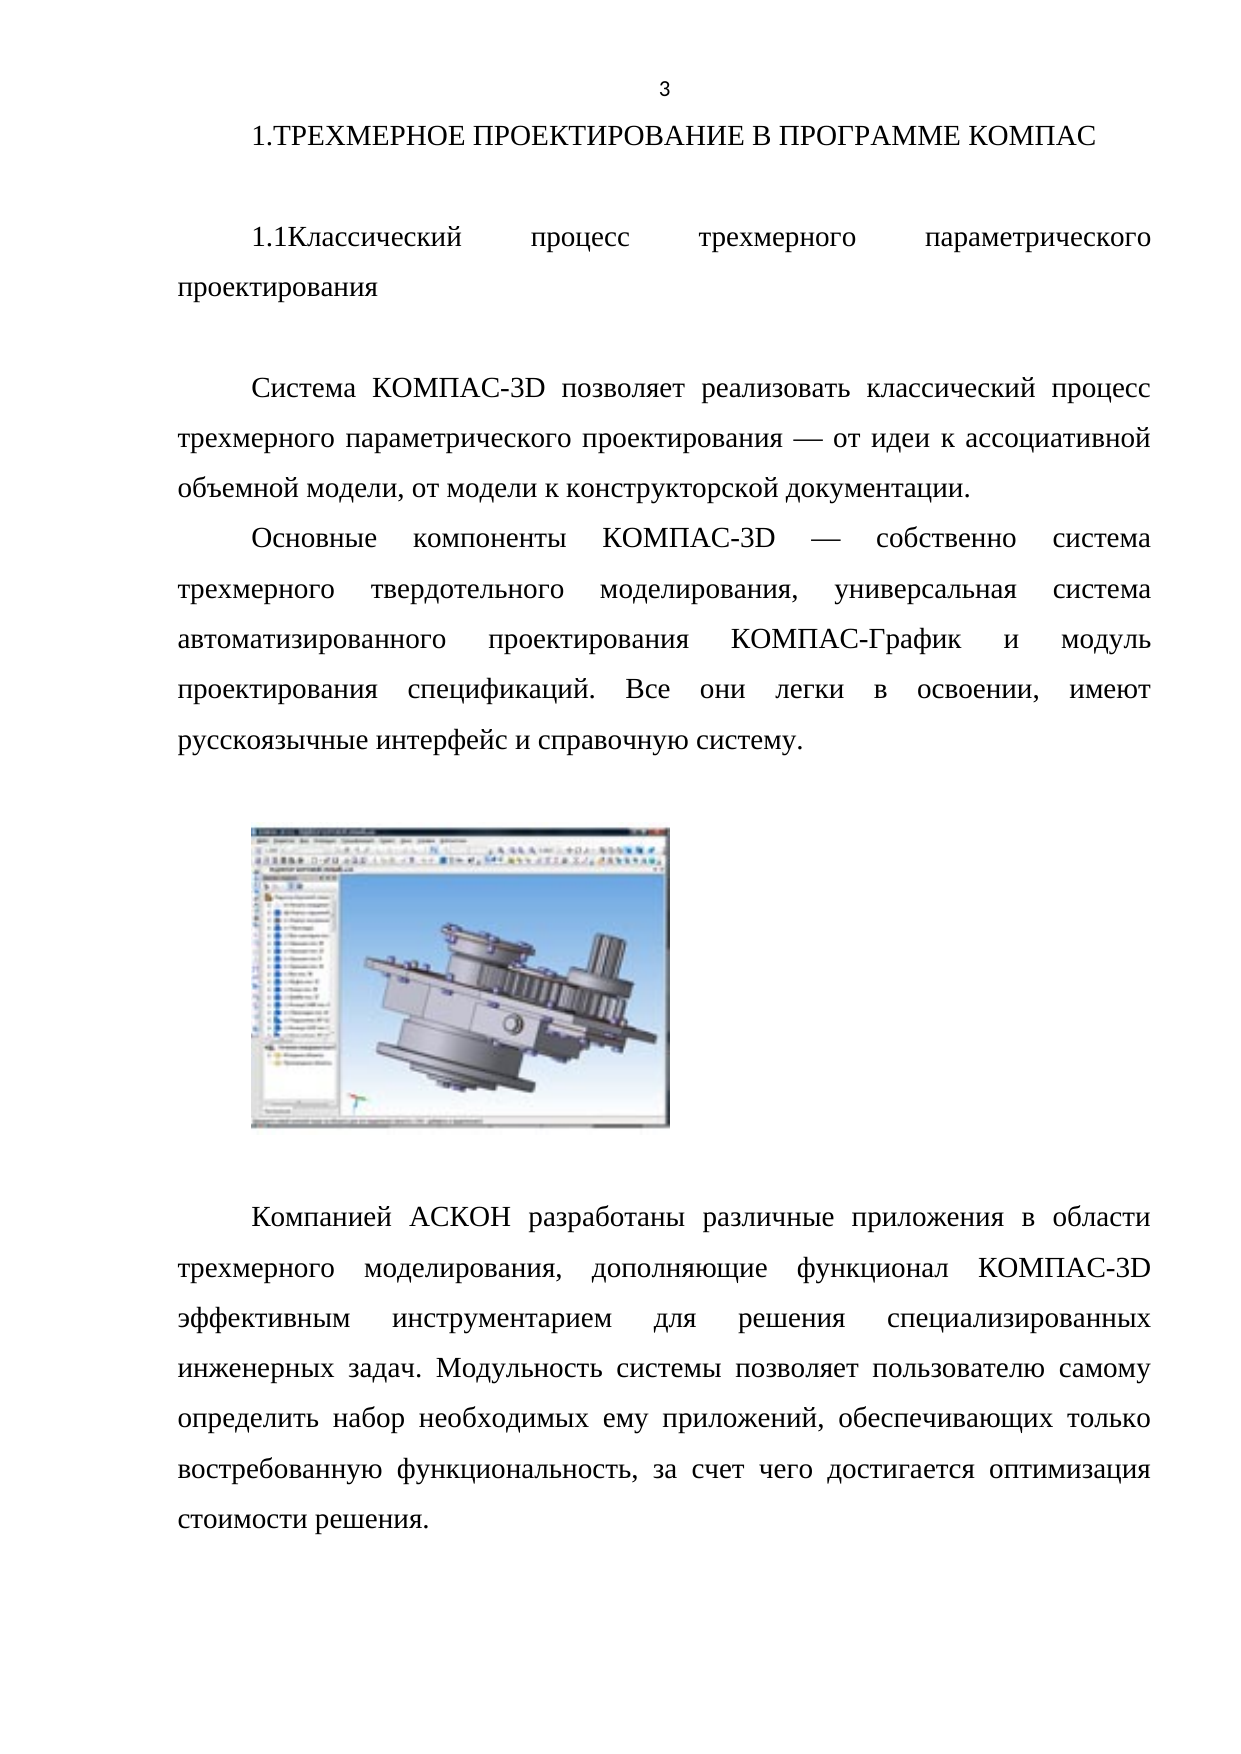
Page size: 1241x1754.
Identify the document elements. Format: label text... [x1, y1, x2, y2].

text Основные компоненты КОМПАС-3D — собственно система трехмерного твердотельного моделирования, универсальная система автоматизированного проектирования КОМПАС-График и модуль проектирования спецификаций. Все они легки в освоении, имеют русскоязычные интерфейс и справочную систему. [177, 521, 1152, 755]
text Компанией АСКОН разработаны различные приложения в области трехмерного моделирования, дополняющие функционал КОМПАС-3D эффективным инструментарием для решения специализированных инженерных задач. Модульность системы позволяет пользователю самому определить набор необходимых ему приложений, обеспечивающих только востребованную функциональность, за счет чего достигается оптимизация стоимости решения. [177, 1199, 1152, 1535]
text 1.ТРЕХМЕРНОЕ ПРОЕКТИРОВАНИЕ В ПРОГРАММЕ КОМПАС [177, 118, 1152, 152]
picture [251, 822, 670, 1135]
text 1.1Классический процесс трехмерного параметрического проектирования [177, 219, 1152, 303]
text Система КОМПАС-3D позволяет реализовать классический процесс трехмерного параметрического проектирования — от идеи к ассоциативной объемной модели, от модели к конструкторской документации. [177, 370, 1152, 504]
